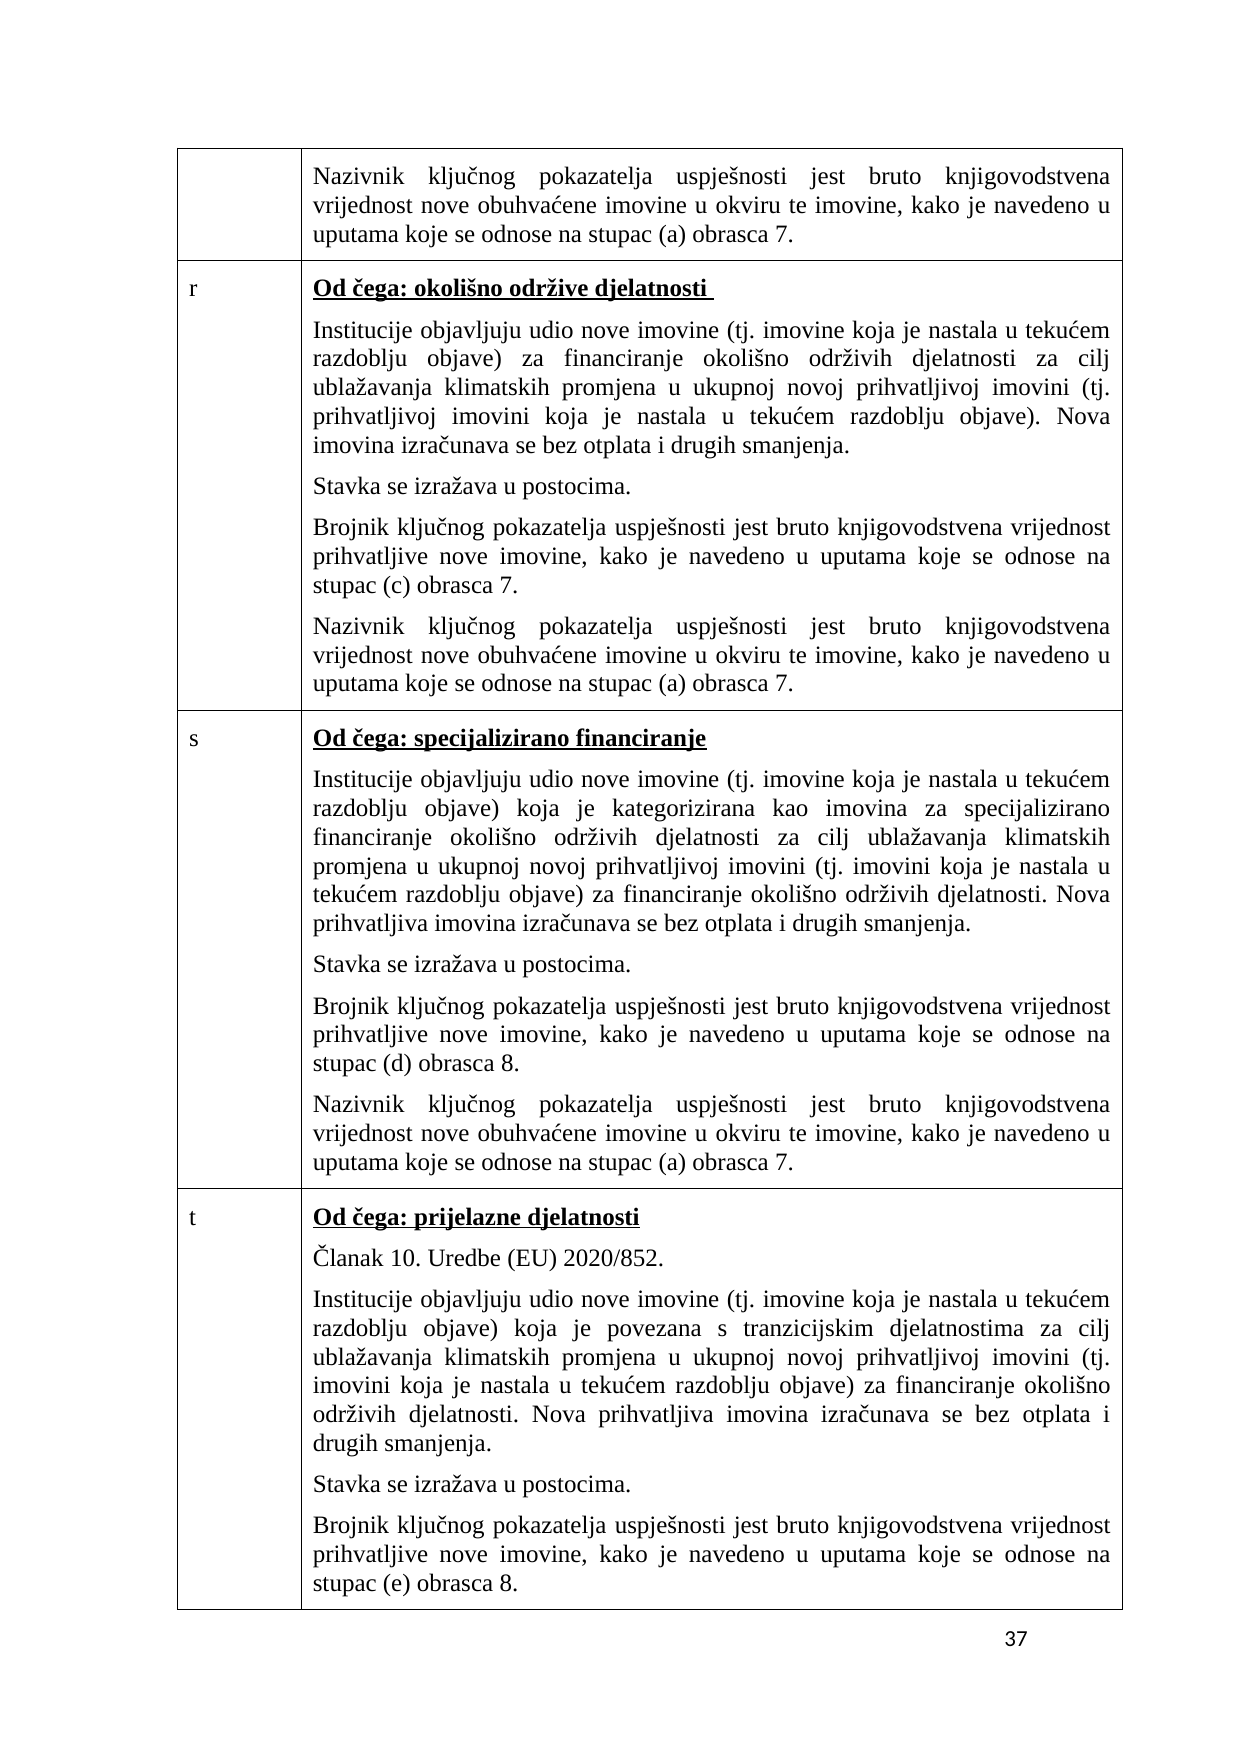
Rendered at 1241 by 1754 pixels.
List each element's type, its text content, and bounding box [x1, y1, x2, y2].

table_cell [302, 149, 1122, 260]
table_cell s [178, 711, 301, 1188]
table_cell Od čega: okolišno održive djelatnosti Institucije objavljuju udio nove imovine (tj. imovine koja je nastala u tekućem razdoblju objave) za financiranje okolišno održivih djelatnosti za cilj ublažavanja klimatskih promjena u ukupnoj novoj prihvatljivoj imovini (tj. prihvatljivoj imovini koja je nastala u tekućem razdoblju objave). Nova imovina izračunava se bez otplata i drugih smanjenja. Stavka se izražava u postocima. Brojnik ključnog pokazatelja uspješnosti jest bruto knjigovodstvena vrijednost prihvatljive nove imovine, kako je navedeno u uputama koje se odnose na stupac (c) obrasca 7. Nazivnik ključnog pokazatelja uspješnosti jest bruto knjigovodstvena vrijednost nove obuhvaćene imovine u okviru te imovine, kako je navedeno u uputama koje se odnose na stupac (a) obrasca 7. [302, 261, 1122, 710]
table_cell t [178, 1189, 301, 1609]
table_cell Od čega: specijalizirano financiranje Institucije objavljuju udio nove imovine (tj. imovine koja je nastala u tekućem razdoblju objave) koja je kategorizirana kao imovina za specijalizirano financiranje okolišno održivih djelatnosti za cilj ublažavanja klimatskih promjena u ukupnoj novoj prihvatljivoj imovini (tj. imovini koja je nastala u tekućem razdoblju objave) za financiranje okolišno održivih djelatnosti. Nova prihvatljiva imovina izračunava se bez otplata i drugih smanjenja. Stavka se izražava u postocima. Brojnik ključnog pokazatelja uspješnosti jest bruto knjigovodstvena vrijednost prihvatljive nove imovine, kako je navedeno u uputama koje se odnose na stupac (d) obrasca 8. Nazivnik ključnog pokazatelja uspješnosti jest bruto knjigovodstvena vrijednost nove obuhvaćene imovine u okviru te imovine, kako je navedeno u uputama koje se odnose na stupac (a) obrasca 7. [302, 711, 1122, 1188]
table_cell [302, 1189, 1122, 1609]
table_cell r [178, 261, 301, 710]
table_cell q [178, 149, 301, 260]
